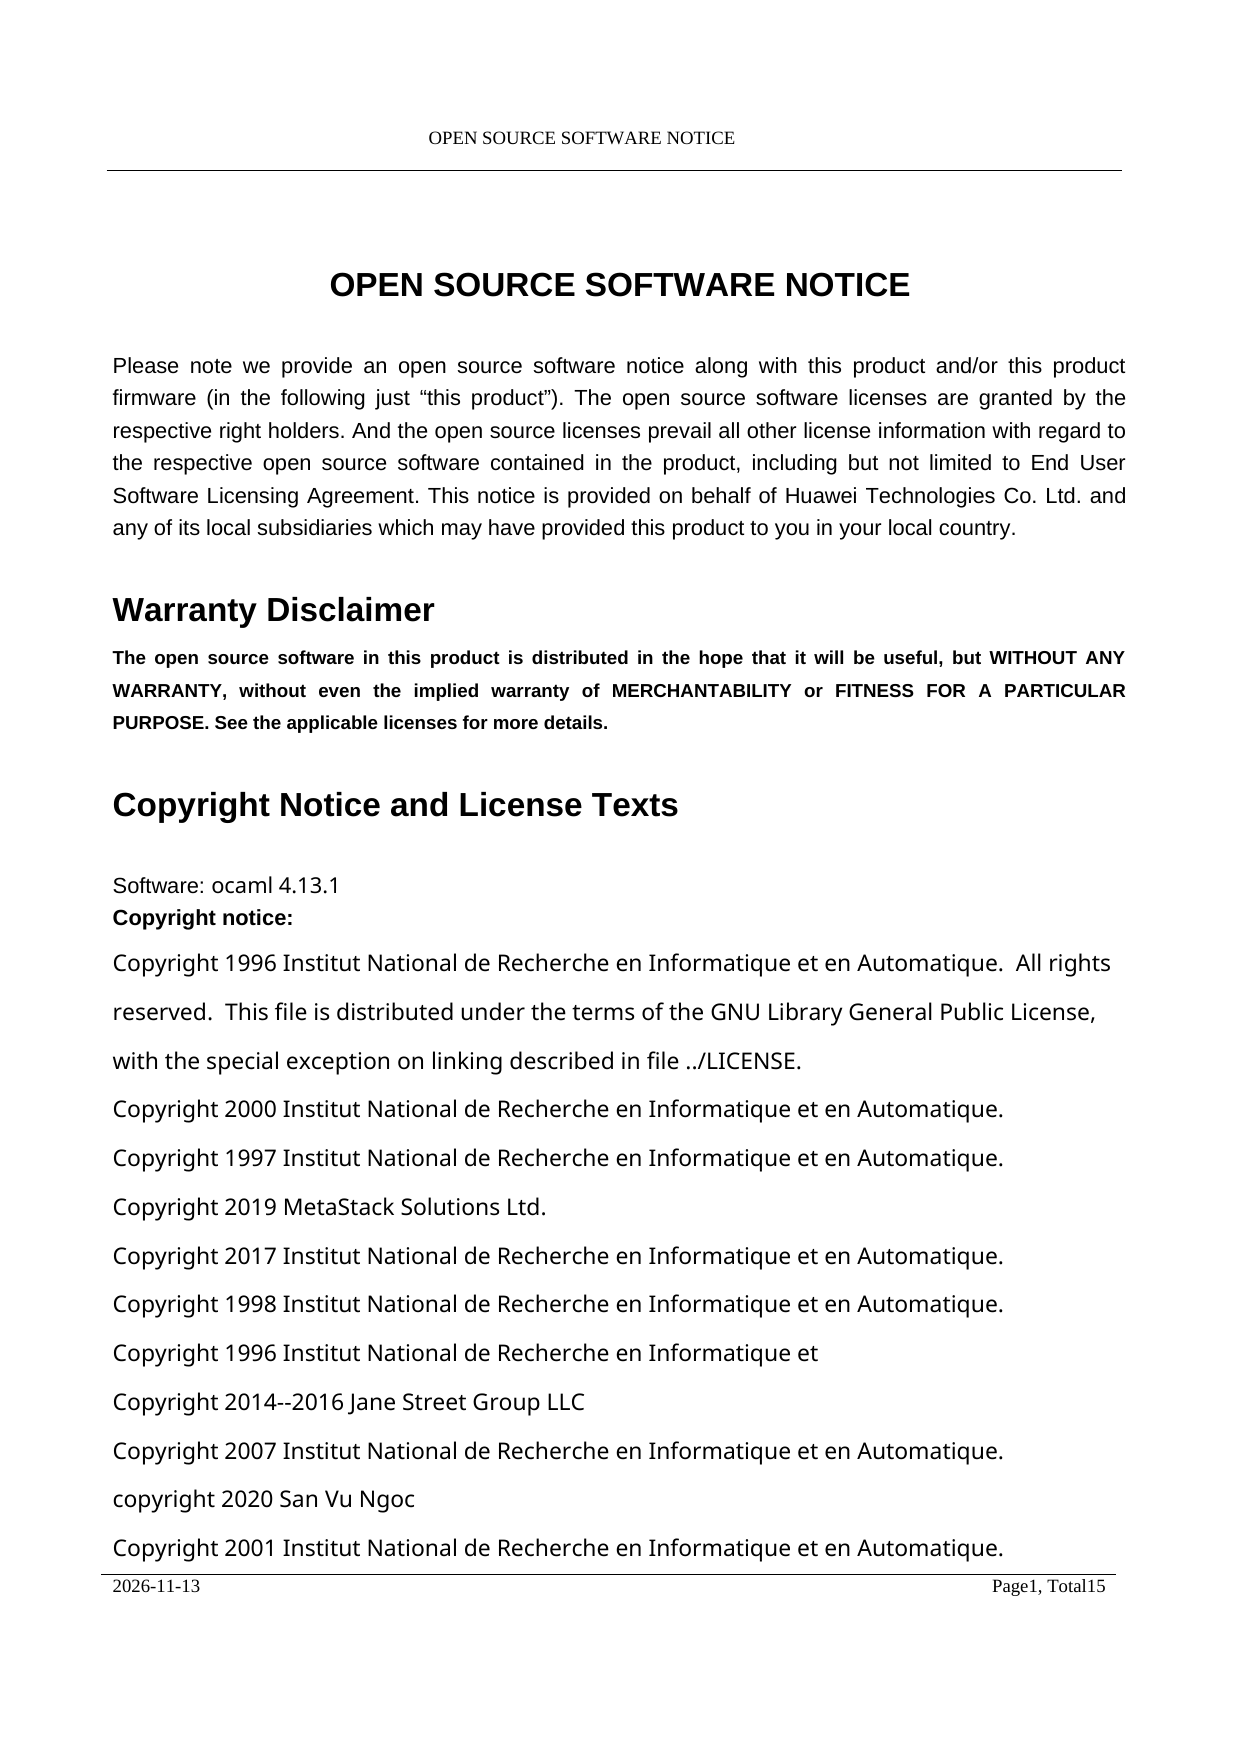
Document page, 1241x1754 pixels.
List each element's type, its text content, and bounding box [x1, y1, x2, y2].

text OPEN SOURCE SOFTWARE NOTICE [112, 251, 1128, 316]
text Software: ocaml 4.13.1 [112, 869, 1128, 901]
text Copyright Notice and License Texts [112, 771, 1128, 836]
text Please note we provide an open source software notice along with this product and/or this product firmware (in the following just “this product”). The open source software licenses are granted by the respective right holders. And the open source licenses prevail all other license information with regard to the respective open source software contained in the product, including but not limited to End User Software Licensing Agreement. This notice is provided on behalf of Huawei Technologies Co. Ltd. and any of its local subsidiaries which may have provided this product to you in your local country. [112, 349, 1128, 544]
text Copyright notice: [112, 901, 1128, 934]
text Warranty Disclaimer [112, 576, 1128, 641]
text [112, 947, 1128, 1564]
text The open source software in this product is distributed in the hope that it will be useful, but WITHOUT ANY WARRANTY, without even the implied warranty of MERCHANTABILITY or FITNESS FOR A PARTICULAR PURPOSE. See the applicable licenses for more details. [112, 641, 1128, 739]
